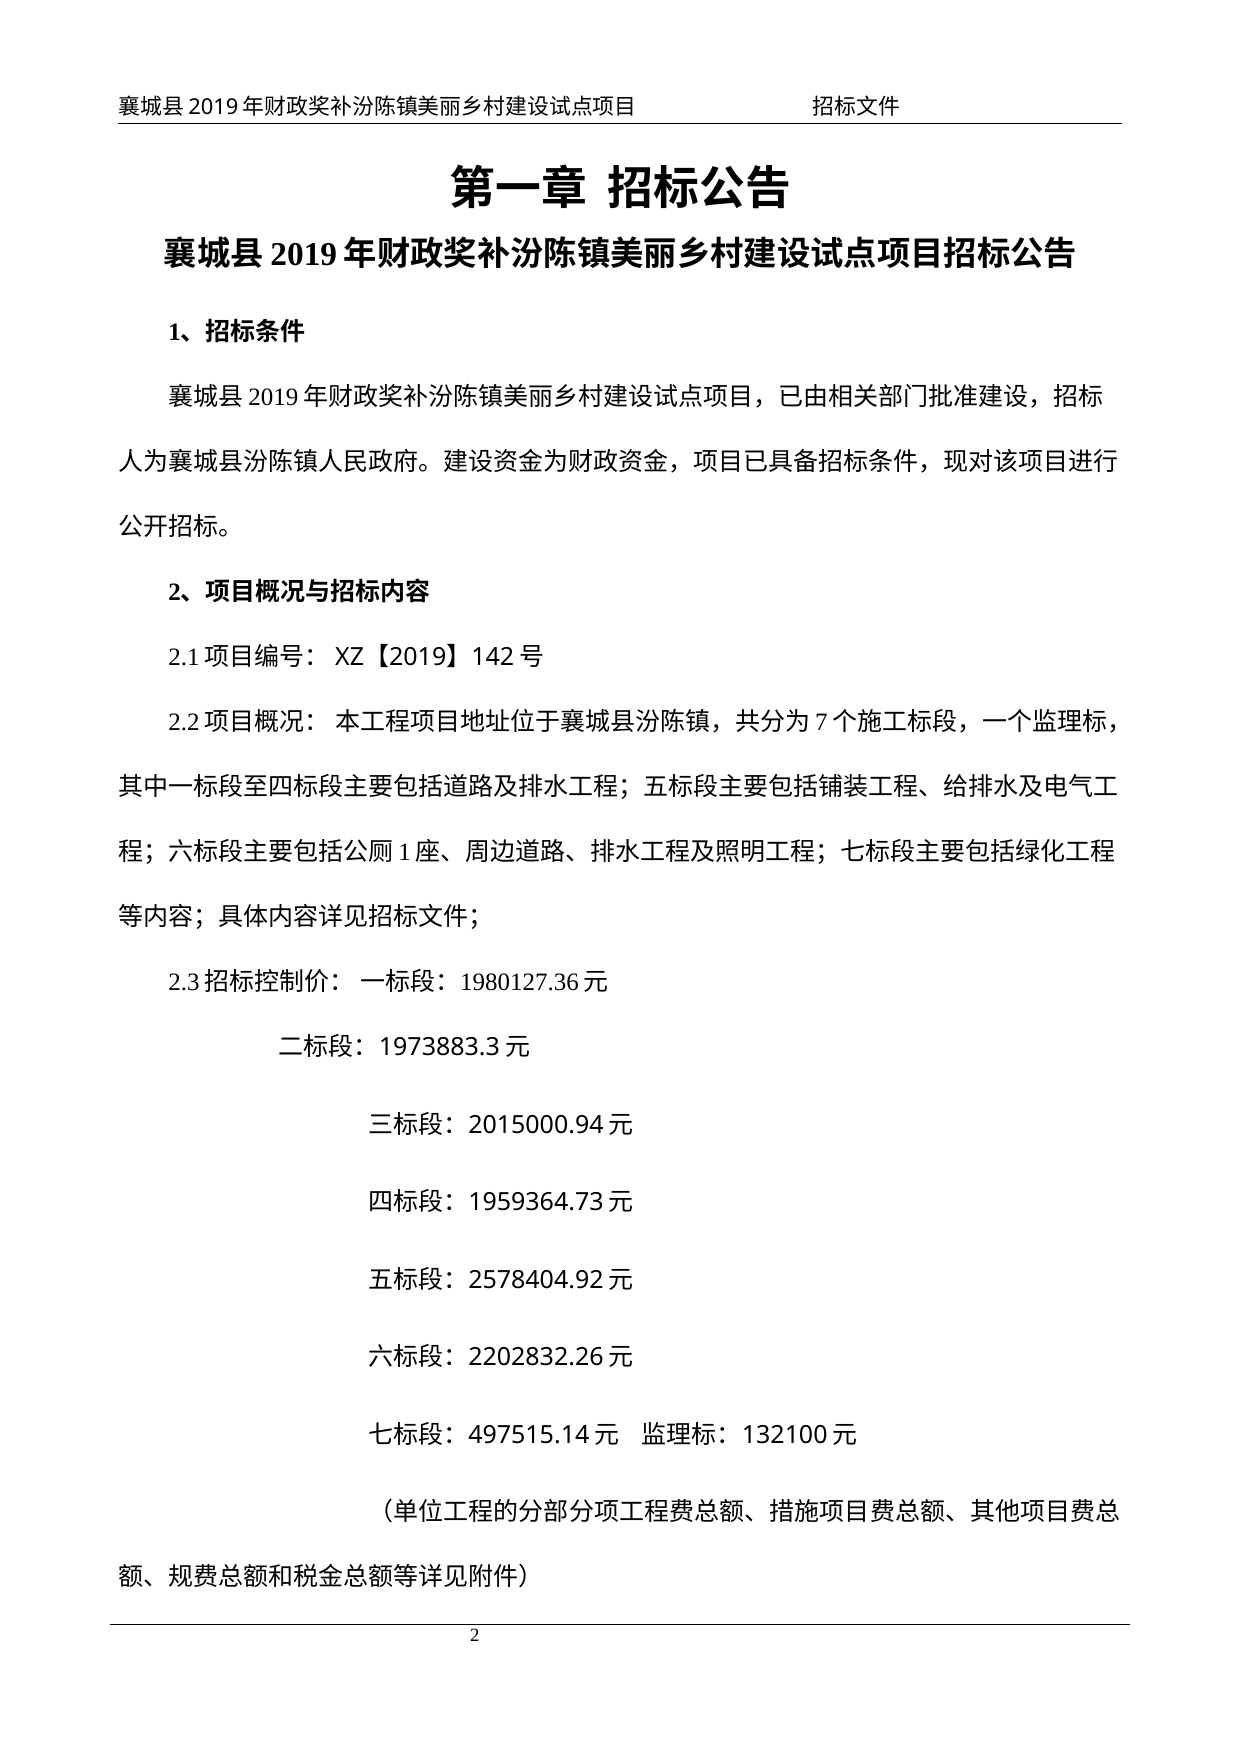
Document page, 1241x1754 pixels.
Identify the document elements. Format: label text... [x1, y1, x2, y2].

text （单位工程的分部分项工程费总额、措施项目费总额、其他项目费总额、规费总额和税金总额等详见附件） [118, 1477, 1122, 1607]
text 襄城县2019年财政奖补汾陈镇美丽乡村建设试点项目，已由相关部门批准建设，招标人为襄城县汾陈镇人民政府。建设资金为财政资金，项目已具备招标条件，现对该项目进行公开招标。 [118, 362, 1122, 557]
text 2、项目概况与招标内容 [118, 557, 1122, 622]
text 三标段：2015000.94元 [118, 1090, 1122, 1155]
text 2.3招标控制价： 一标段：1980127.36元 [118, 947, 1122, 1012]
text 襄城县2019年财政奖补汾陈镇美丽乡村建设试点项目招标公告 [118, 218, 1122, 283]
text 2.1项目编号： XZ【2019】142号 [118, 622, 1122, 687]
text 2.2项目概况： 本工程项目地址位于襄城县汾陈镇，共分为7个施工标段，一个监理标，其中一标段至四标段主要包括道路及排水工程；五标段主要包括铺装工程、给排水及电气工程；六标段主要包括公厕1座、周边道路、排水工程及照明工程；七标段主要包括绿化工程等内容；具体内容详见招标文件； [118, 687, 1122, 947]
text 七标段：497515.14元 监理标：132100元 [118, 1400, 1122, 1465]
text 六标段：2202832.26元 [118, 1322, 1122, 1387]
text 四标段：1959364.73元 [118, 1167, 1122, 1232]
subtitle 第一章 招标公告 [118, 152, 1122, 218]
text 二标段：1973883.3元 [118, 1012, 1122, 1077]
text 五标段：2578404.92元 [118, 1245, 1122, 1310]
text 1、招标条件 [118, 297, 1122, 362]
